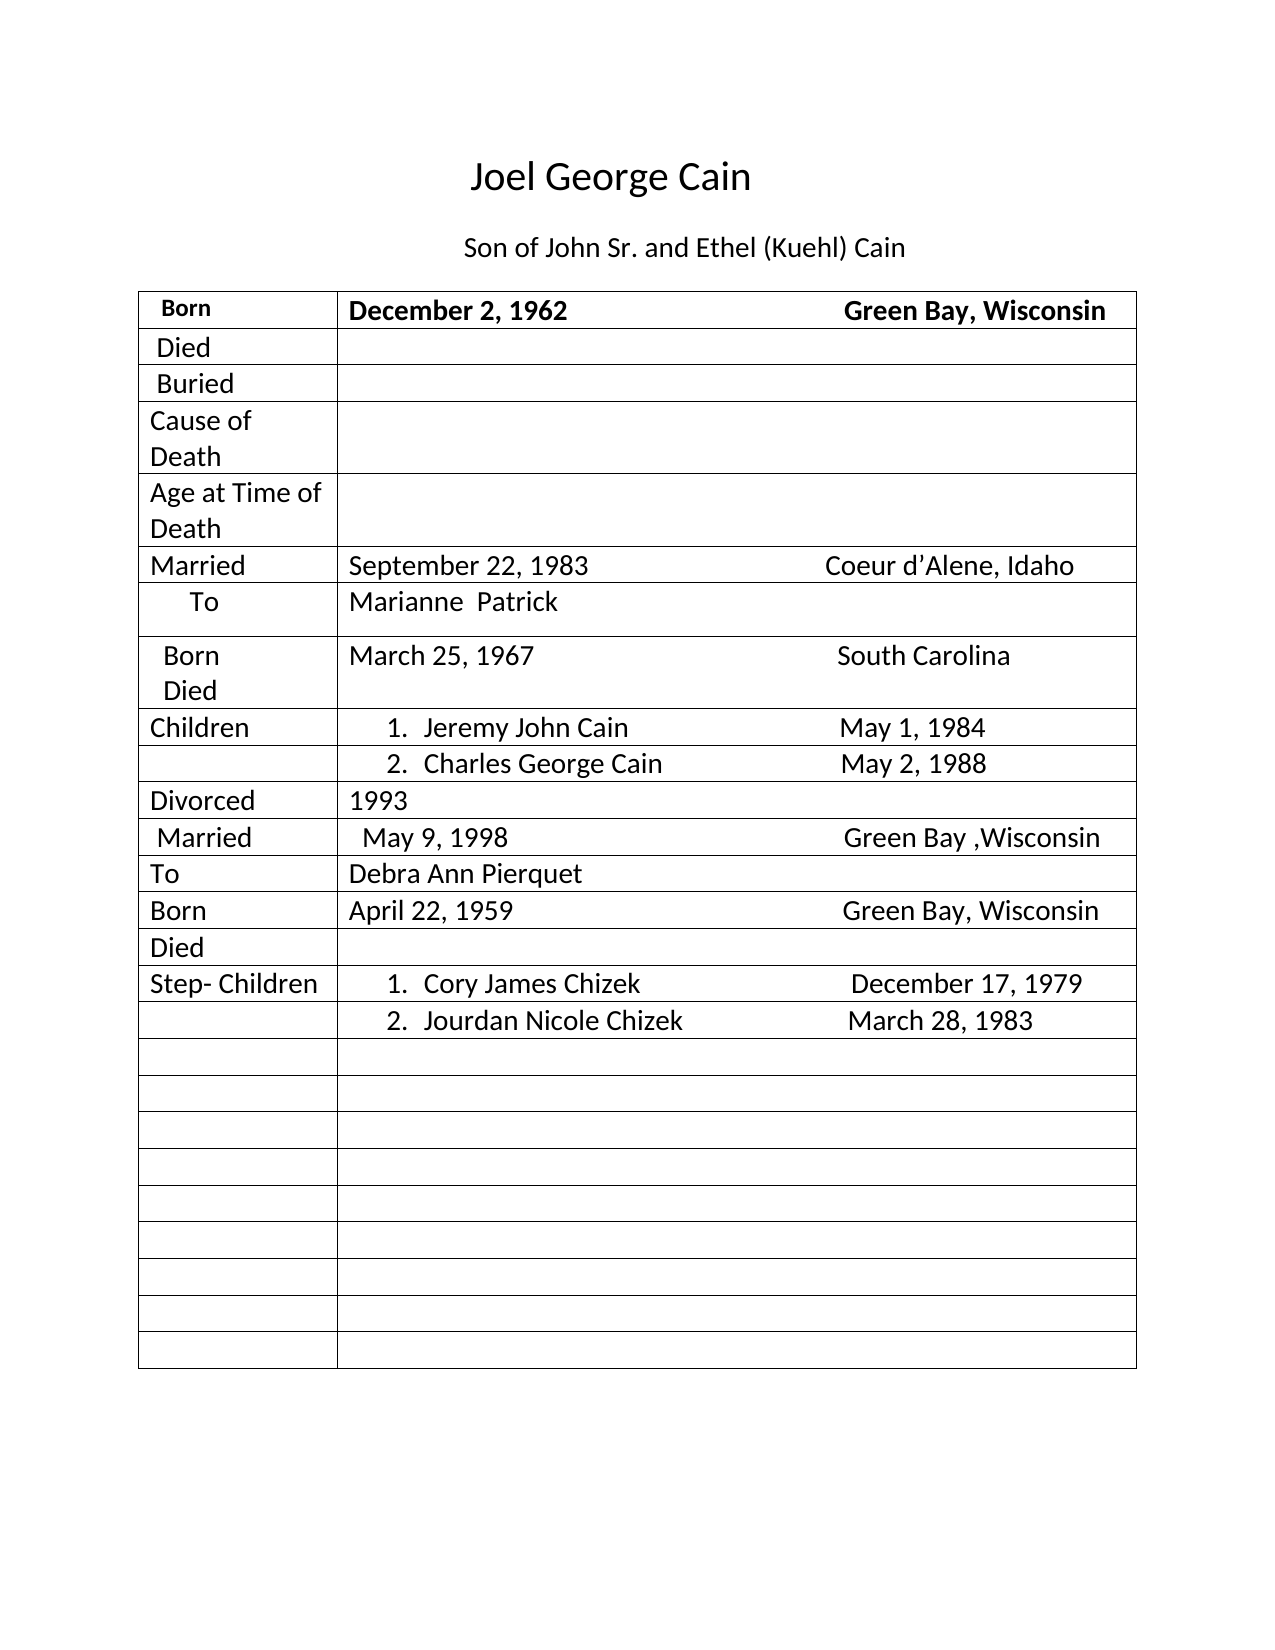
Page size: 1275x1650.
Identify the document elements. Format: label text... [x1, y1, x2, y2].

table_cell [338, 1332, 1136, 1368]
table_cell Debra Ann Pierquet [338, 856, 1136, 891]
table_cell [338, 1076, 1136, 1111]
table_cell [338, 1112, 1136, 1148]
table_cell [338, 474, 1136, 546]
table_cell [139, 1222, 337, 1258]
table_cell Born [139, 892, 337, 928]
table_cell September 22, 1983 Coeur d’Alene, Idaho [338, 547, 1136, 582]
table_cell Age at Time of Death [139, 474, 337, 546]
table_cell [139, 1332, 337, 1368]
table_cell Married [139, 819, 337, 854]
table_header December 2, 1962 Green Bay, Wisconsin [338, 292, 1136, 328]
table_cell Step- Children [139, 966, 337, 1001]
table_cell Buried [139, 365, 337, 401]
table_cell [139, 1296, 337, 1331]
table_cell April 22, 1959 Green Bay, Wisconsin [338, 892, 1136, 928]
table_cell To [139, 583, 337, 636]
table_cell [139, 1149, 337, 1184]
table_cell [338, 365, 1136, 401]
table_cell Jeremy John Cain May 1, 1984 [338, 709, 1136, 744]
table_cell To [139, 856, 337, 891]
table_cell Divorced [139, 782, 337, 818]
table_cell Married [139, 547, 337, 582]
table_cell [338, 1149, 1136, 1184]
table_cell Died [139, 329, 337, 364]
table_cell Children [139, 709, 337, 744]
text Son of John Sr. and Ethel (Kuehl) Cain [150, 229, 1125, 265]
table_cell [139, 1259, 337, 1294]
table_cell [338, 929, 1136, 964]
table_cell [338, 1259, 1136, 1294]
table_cell [139, 1039, 337, 1074]
table_cell [338, 1296, 1136, 1331]
table_cell Born Died [139, 637, 337, 708]
table_cell Died [139, 929, 337, 964]
table_cell [338, 1186, 1136, 1221]
table_cell [338, 329, 1136, 364]
table_cell [338, 1222, 1136, 1258]
table_cell [139, 1112, 337, 1148]
table_cell [338, 1039, 1136, 1074]
table_cell Jourdan Nicole Chizek March 28, 1983 [338, 1002, 1136, 1038]
table_cell 1993 [338, 782, 1136, 818]
table_cell [139, 1186, 337, 1221]
table_cell [139, 1076, 337, 1111]
table_cell [139, 1002, 337, 1038]
table_cell Charles George Cain May 2, 1988 [338, 746, 1136, 781]
table_cell [139, 746, 337, 781]
table_cell Cory James Chizek December 17, 1979 [338, 966, 1136, 1001]
table_cell [338, 402, 1136, 473]
table_cell May 9, 1998 Green Bay ,Wisconsin [338, 819, 1136, 854]
text Joel George Cain [150, 150, 1125, 201]
table_cell Marianne Patrick [338, 583, 1136, 636]
table_cell Cause of Death [139, 402, 337, 473]
table_cell March 25, 1967 South Carolina [338, 637, 1136, 708]
table_header Born [139, 292, 337, 328]
